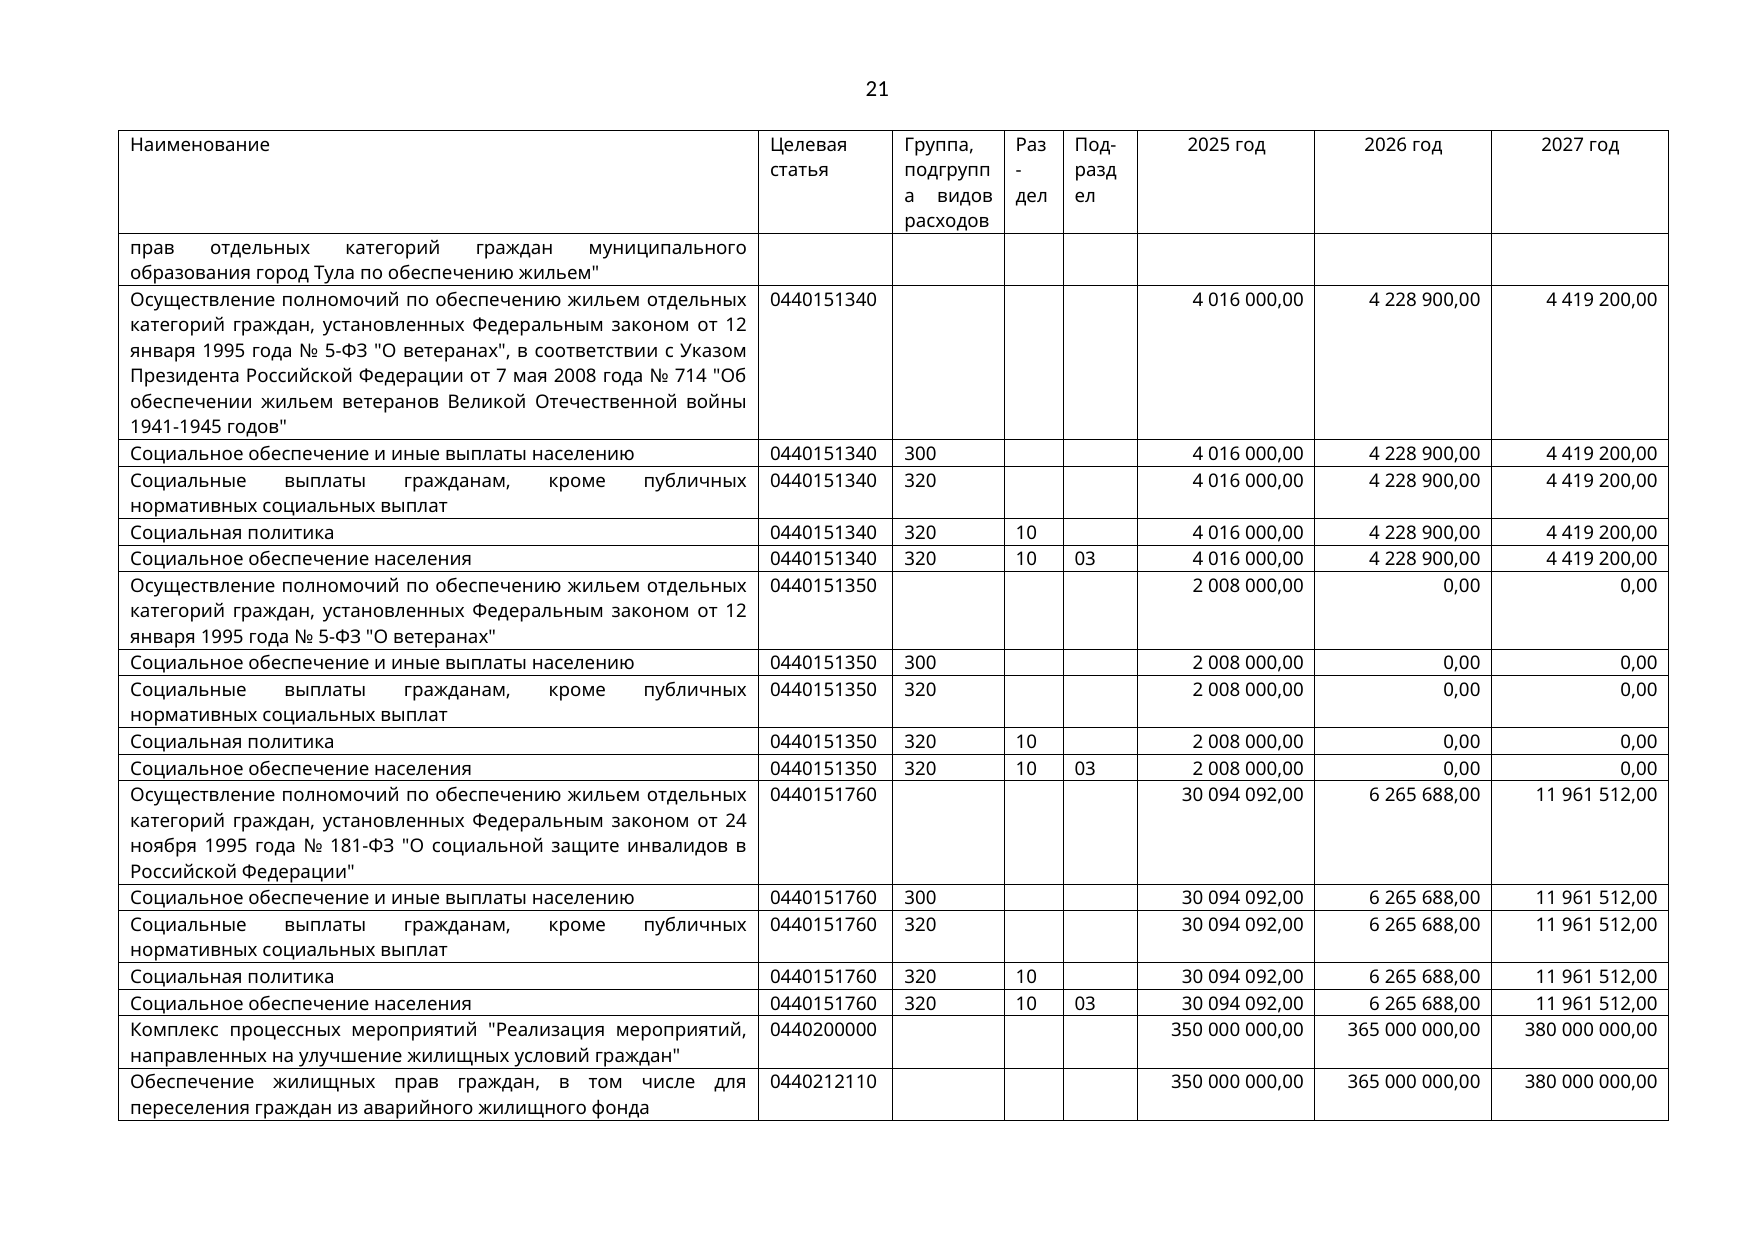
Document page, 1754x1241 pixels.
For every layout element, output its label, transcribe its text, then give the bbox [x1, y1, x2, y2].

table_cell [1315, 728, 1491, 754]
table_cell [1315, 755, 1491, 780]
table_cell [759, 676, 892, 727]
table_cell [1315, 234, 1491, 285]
table_header Раз-дел [1005, 131, 1063, 233]
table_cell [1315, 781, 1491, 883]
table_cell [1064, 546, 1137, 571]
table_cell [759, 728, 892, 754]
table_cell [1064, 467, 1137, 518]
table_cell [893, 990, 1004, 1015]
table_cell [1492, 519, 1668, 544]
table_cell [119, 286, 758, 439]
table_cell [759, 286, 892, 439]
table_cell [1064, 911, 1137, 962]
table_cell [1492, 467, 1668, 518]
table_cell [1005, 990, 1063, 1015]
table_header 2027 год [1492, 131, 1668, 233]
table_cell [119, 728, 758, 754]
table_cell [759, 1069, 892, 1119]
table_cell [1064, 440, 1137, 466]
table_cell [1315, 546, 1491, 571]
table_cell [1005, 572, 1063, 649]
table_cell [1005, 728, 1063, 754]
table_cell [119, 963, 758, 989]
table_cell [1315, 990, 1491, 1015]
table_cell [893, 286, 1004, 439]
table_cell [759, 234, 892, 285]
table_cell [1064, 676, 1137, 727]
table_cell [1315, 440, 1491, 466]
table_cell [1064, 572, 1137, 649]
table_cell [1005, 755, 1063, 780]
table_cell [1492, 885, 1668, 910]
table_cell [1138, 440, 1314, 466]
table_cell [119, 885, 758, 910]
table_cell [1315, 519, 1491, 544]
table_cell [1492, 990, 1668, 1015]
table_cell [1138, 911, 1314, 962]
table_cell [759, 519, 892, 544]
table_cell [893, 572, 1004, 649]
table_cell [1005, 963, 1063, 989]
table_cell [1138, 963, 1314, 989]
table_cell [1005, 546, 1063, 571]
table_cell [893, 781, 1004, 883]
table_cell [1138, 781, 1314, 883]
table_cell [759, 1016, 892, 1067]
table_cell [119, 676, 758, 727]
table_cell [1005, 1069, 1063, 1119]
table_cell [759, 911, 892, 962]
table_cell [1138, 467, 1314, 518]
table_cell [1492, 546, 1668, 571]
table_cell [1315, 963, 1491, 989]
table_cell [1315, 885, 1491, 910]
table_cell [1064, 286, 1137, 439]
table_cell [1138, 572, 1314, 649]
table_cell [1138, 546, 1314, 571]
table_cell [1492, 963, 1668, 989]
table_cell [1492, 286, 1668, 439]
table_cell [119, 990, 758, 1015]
table_header 2026 год [1315, 131, 1491, 233]
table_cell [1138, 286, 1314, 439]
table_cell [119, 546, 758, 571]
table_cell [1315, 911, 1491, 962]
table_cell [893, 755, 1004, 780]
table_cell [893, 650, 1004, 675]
table_header Целевая статья [759, 131, 892, 233]
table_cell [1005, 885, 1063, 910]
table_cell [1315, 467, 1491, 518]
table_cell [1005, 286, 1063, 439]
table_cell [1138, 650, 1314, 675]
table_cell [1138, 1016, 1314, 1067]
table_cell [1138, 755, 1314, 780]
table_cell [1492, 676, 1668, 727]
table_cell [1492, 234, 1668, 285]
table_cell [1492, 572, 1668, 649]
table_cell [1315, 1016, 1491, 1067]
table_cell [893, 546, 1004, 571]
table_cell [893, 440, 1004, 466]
table_header 2025 год [1138, 131, 1314, 233]
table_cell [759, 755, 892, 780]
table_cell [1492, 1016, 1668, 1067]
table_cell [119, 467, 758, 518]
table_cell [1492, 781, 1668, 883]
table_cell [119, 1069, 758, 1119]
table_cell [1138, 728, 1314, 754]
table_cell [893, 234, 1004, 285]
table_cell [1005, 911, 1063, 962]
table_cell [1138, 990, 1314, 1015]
table_header Наименование [119, 131, 758, 233]
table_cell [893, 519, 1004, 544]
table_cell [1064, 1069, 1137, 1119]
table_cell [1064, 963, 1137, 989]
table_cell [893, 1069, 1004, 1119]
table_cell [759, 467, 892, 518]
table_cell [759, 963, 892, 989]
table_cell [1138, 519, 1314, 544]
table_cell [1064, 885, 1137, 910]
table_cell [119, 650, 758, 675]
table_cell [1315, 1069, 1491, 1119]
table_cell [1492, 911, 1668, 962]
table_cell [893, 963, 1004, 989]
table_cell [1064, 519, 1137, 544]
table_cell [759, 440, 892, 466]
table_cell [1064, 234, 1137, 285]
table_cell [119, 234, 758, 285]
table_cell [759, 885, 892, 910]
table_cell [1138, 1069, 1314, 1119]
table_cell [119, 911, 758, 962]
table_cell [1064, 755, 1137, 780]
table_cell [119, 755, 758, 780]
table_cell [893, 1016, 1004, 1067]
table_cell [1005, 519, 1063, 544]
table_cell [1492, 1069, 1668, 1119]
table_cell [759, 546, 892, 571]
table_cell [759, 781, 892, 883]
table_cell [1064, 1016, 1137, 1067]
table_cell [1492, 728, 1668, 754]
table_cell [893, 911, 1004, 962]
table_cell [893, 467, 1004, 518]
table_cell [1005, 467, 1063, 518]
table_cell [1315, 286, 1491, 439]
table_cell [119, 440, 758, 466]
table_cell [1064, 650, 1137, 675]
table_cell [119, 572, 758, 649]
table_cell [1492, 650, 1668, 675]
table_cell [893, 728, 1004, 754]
table_header Под-раздел [1064, 131, 1137, 233]
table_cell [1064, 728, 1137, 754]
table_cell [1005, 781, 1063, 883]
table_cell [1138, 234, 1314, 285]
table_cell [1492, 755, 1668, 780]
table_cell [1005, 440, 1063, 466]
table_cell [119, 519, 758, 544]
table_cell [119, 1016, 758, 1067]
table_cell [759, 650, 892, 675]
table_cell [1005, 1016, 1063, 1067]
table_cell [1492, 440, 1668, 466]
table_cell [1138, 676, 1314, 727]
table_header Группа, подгруппа видов расходов [893, 131, 1004, 233]
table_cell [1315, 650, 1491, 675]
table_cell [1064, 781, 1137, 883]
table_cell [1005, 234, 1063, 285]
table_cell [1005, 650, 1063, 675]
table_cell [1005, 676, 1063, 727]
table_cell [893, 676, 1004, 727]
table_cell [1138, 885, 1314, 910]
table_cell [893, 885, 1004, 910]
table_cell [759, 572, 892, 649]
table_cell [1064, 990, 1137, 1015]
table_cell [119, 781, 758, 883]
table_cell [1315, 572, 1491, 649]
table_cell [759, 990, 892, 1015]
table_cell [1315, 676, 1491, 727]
